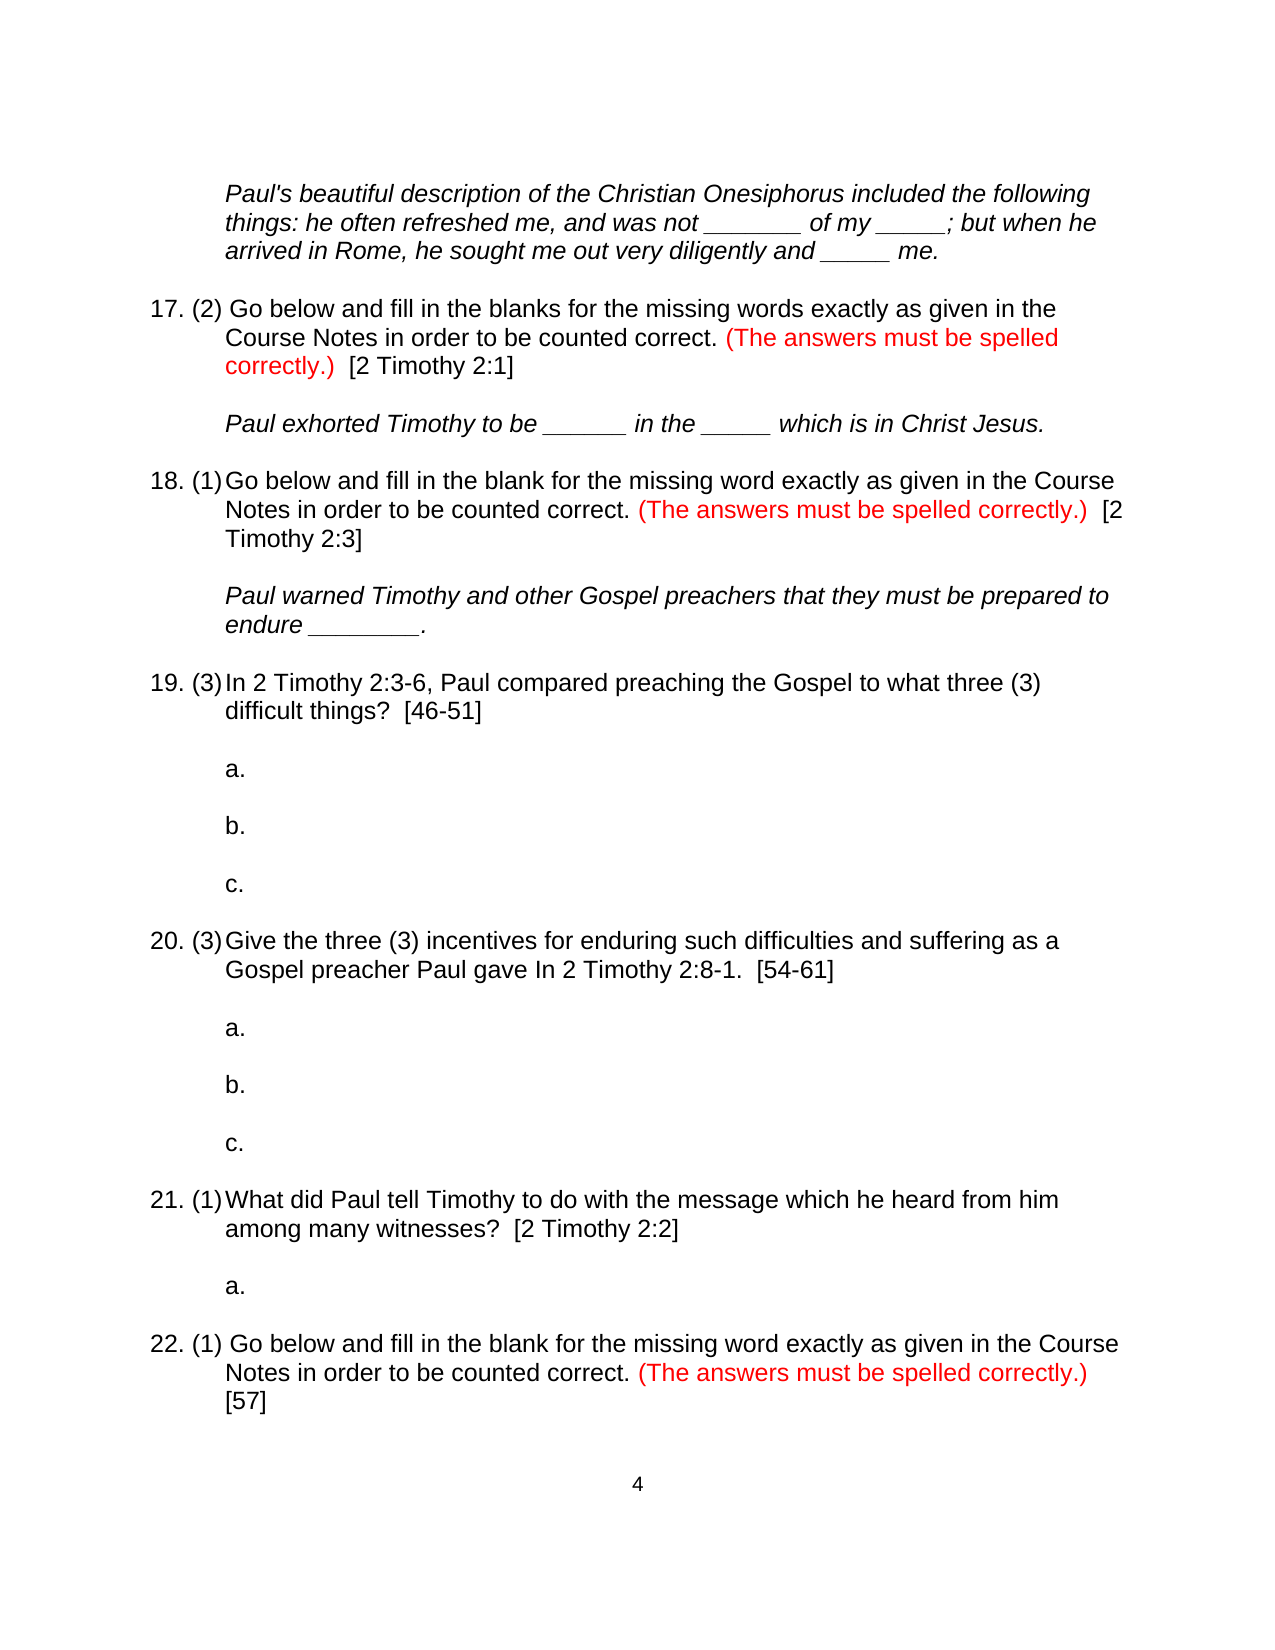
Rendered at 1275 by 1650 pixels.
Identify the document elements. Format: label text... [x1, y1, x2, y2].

text a. [225, 754, 1125, 782]
text Paul exhorted Timothy to be ______ in the _____ which is in Christ Jesus. [225, 409, 1125, 437]
text 17. (2) Go below and fill in the blanks for the missing words exactly as given in the Course Notes in order to be counted correct. (The answers must be spelled correctly.) [2 Timothy 2:1] [150, 294, 1125, 380]
text Paul's beautiful description of the Christian Onesiphorus included the following things: he often refreshed me, and was not _______ of my _____; but when he arrived in Rome, he sought me out very diligently and _____ me. [225, 179, 1125, 265]
text b. [225, 1070, 1125, 1099]
text 22. (1) Go below and fill in the blank for the missing word exactly as given in the Course Notes in order to be counted correct. (The answers must be spelled correctly.) [57] [150, 1329, 1125, 1415]
text 18. (1) Go below and fill in the blank for the missing word exactly as given in the Course Notes in order to be counted correct. (The answers must be spelled correctly.) [2 Timothy 2:3] [150, 466, 1125, 552]
text b. [225, 811, 1125, 840]
text c. [225, 869, 1125, 897]
text 20. (3) Give the three (3) incentives for enduring such difficulties and suffering as a Gospel preacher Paul gave In 2 Timothy 2:8-1. [54-61] [150, 926, 1125, 984]
text a. [225, 1012, 1125, 1041]
text 21. (1) What did Paul tell Timothy to do with the message which he heard from him among many witnesses? [2 Timothy 2:2] [150, 1185, 1125, 1242]
text Paul warned Timothy and other Gospel preachers that they must be prepared to endure ________. [225, 581, 1125, 639]
text c. [225, 1127, 1125, 1156]
text 19. (3) In 2 Timothy 2:3-6, Paul compared preaching the Gospel to what three (3) difficult things? [46-51] [150, 667, 1125, 725]
text a. [225, 1271, 1125, 1300]
